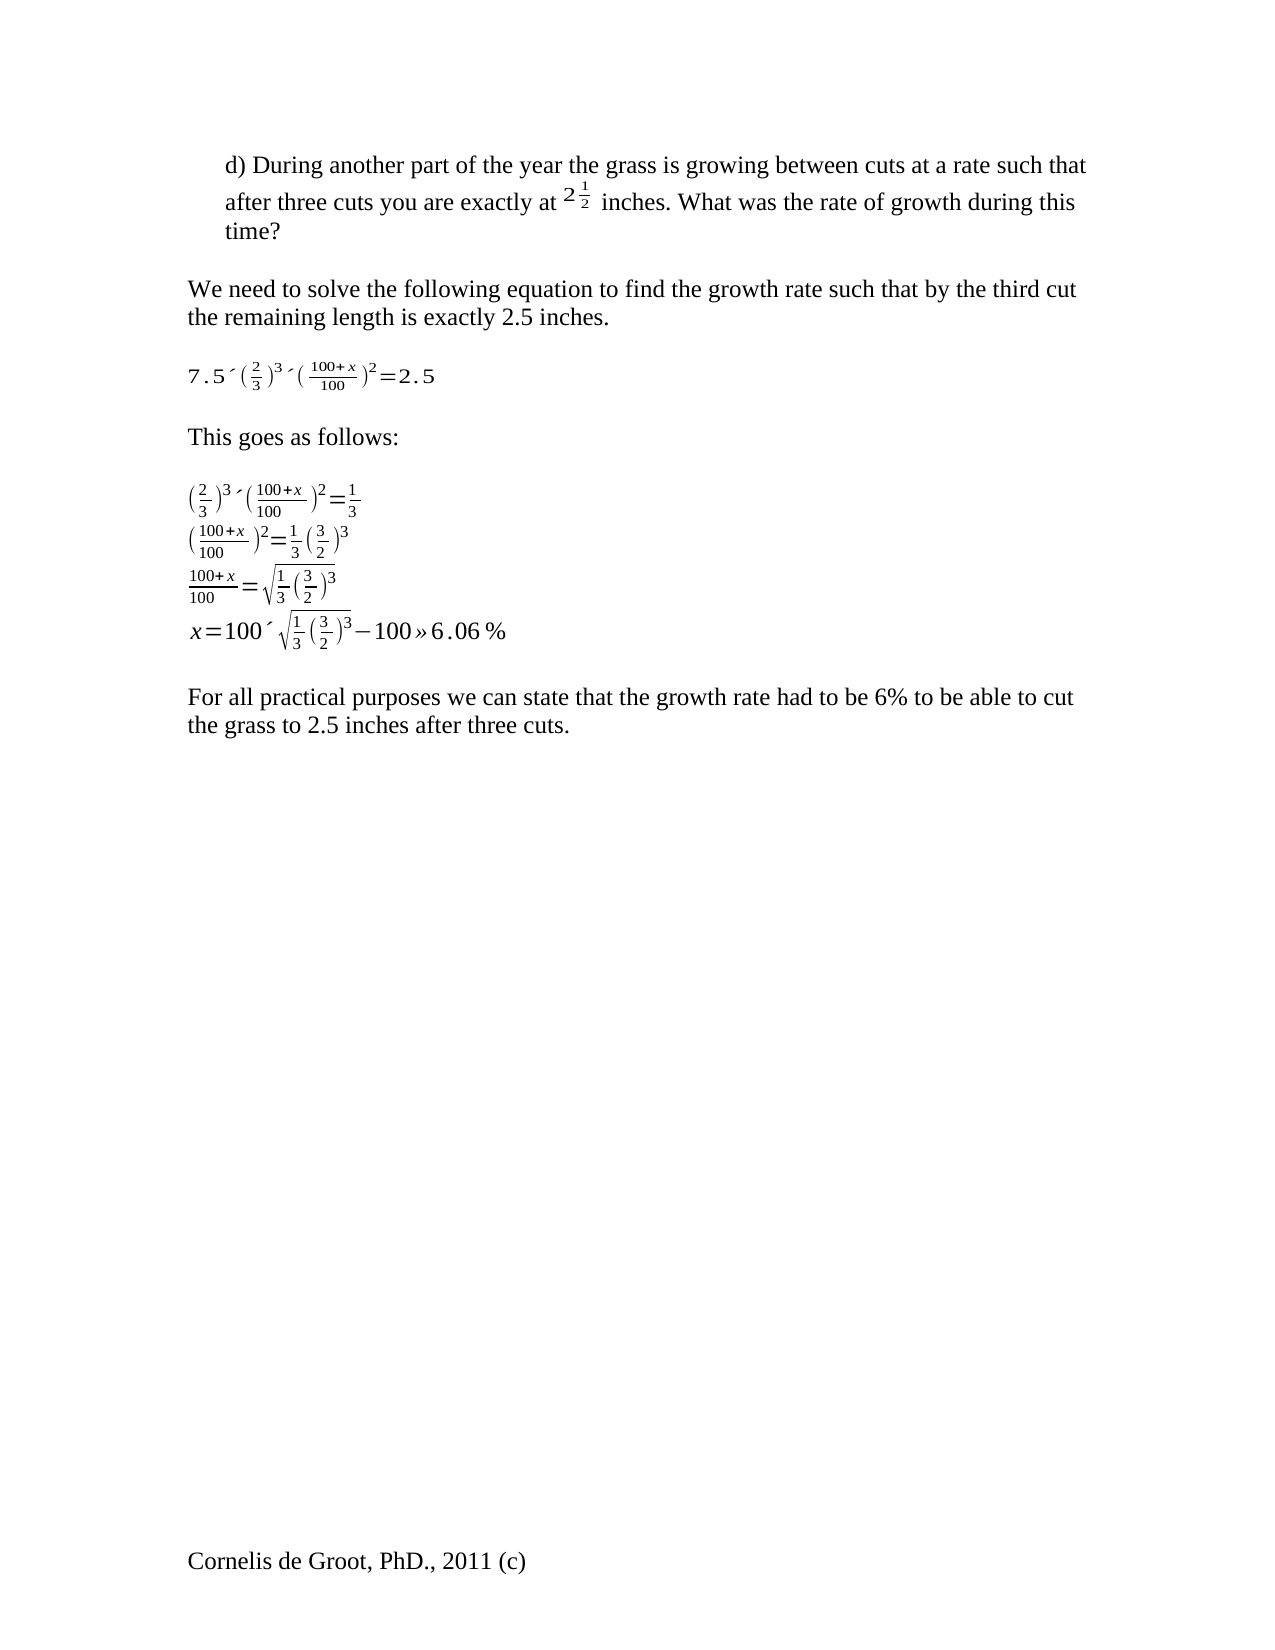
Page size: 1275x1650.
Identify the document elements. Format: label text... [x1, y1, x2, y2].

text For all practical purposes we can state that the growth rate had to be 6% to be able to cut the grass to 2.5 inches after three cuts. [187, 682, 1087, 739]
text d) During another part of the year the grass is growing between cuts at a rate such that after three cuts you are exactly at inches. What was the rate of growth during this time? [225, 150, 1087, 245]
text We need to solve the following equation to find the growth rate such that by the third cut the remaining length is exactly 2.5 inches. [187, 274, 1087, 331]
text This goes as follows: [187, 422, 1087, 451]
